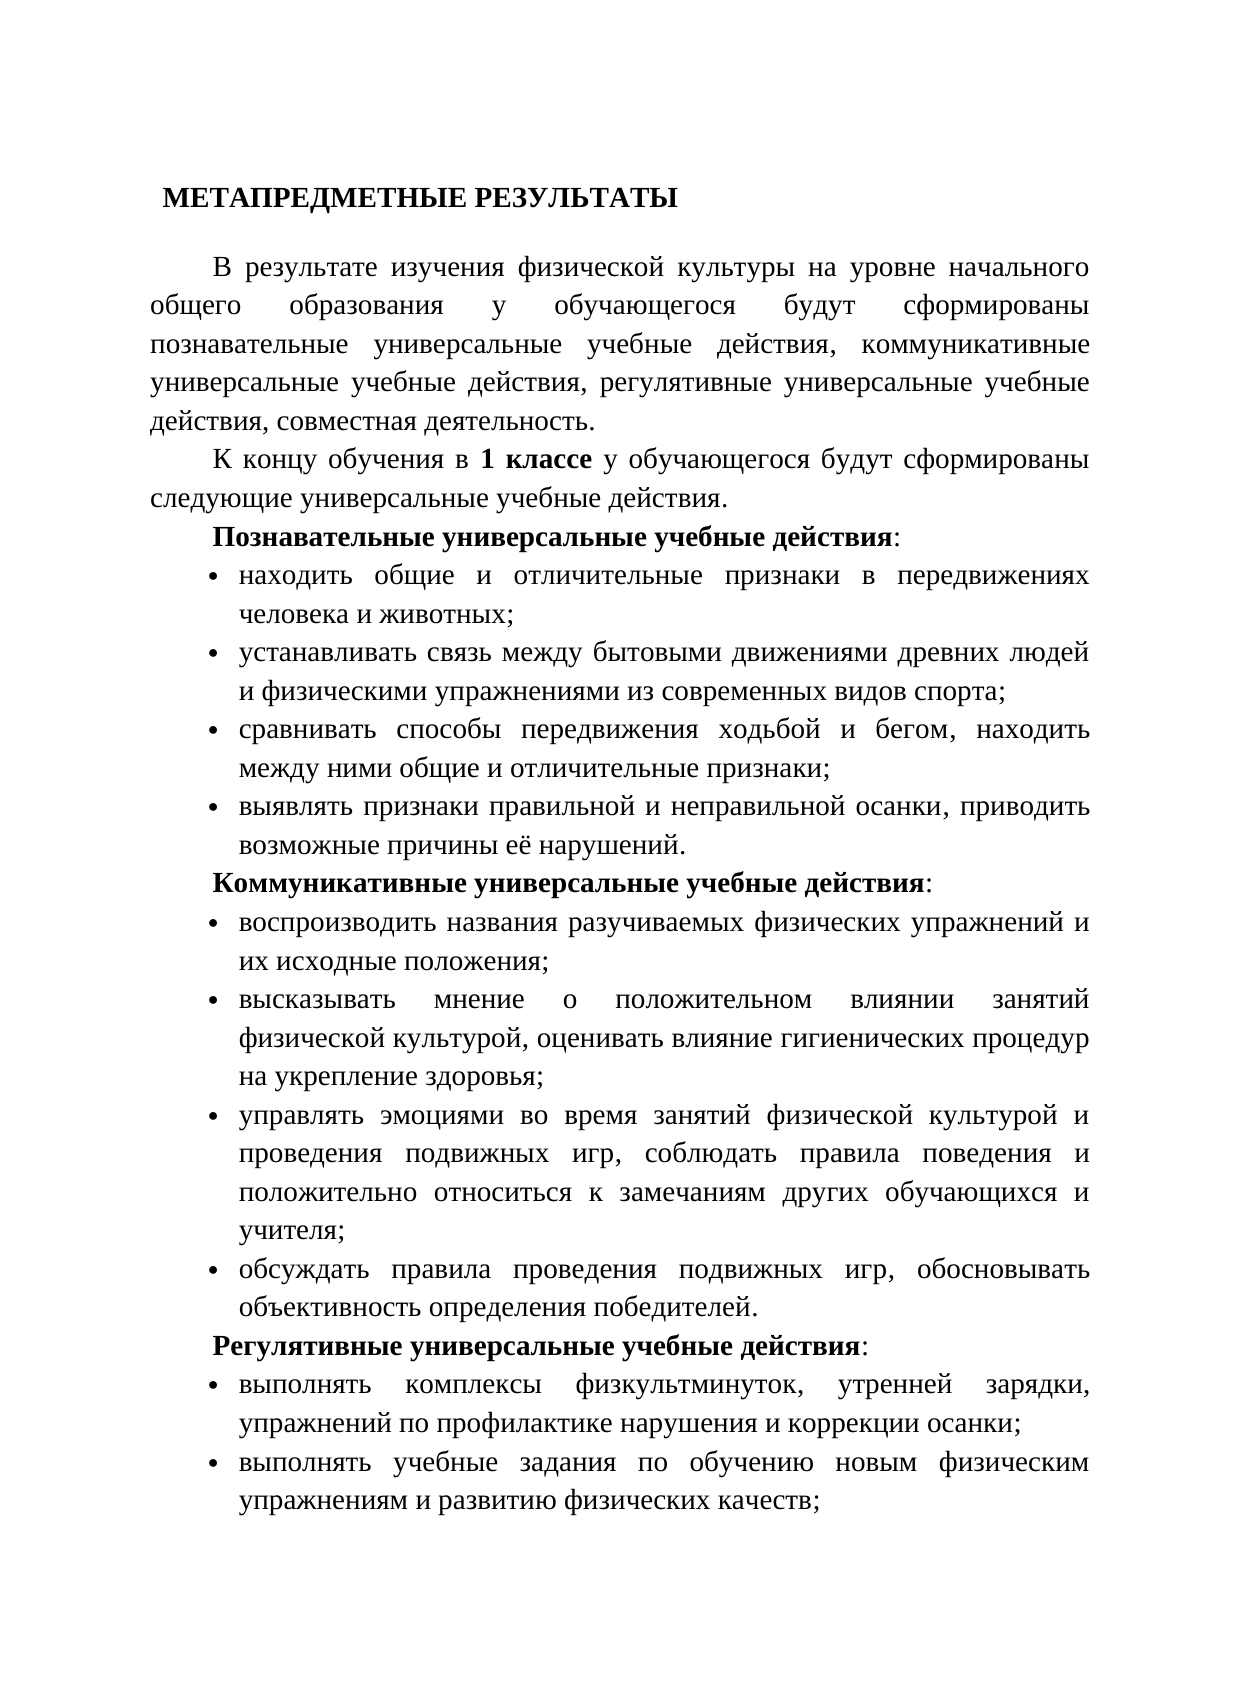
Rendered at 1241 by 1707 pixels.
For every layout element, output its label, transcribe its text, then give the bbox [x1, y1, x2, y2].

text Познавательные универсальные учебные действия: [150, 519, 1090, 552]
list выполнять учебные задания по обучению новым физическим упражнениям и развитию физических качеств; [209, 1444, 1090, 1516]
list выявлять признаки правильной и неправильной осанки, приводить возможные причины её нарушений. [209, 788, 1090, 861]
list устанавливать связь между бытовыми движениями древних людей и физическими упражнениями из современных видов спорта; [209, 634, 1090, 706]
text Регулятивные универсальные учебные действия: [150, 1328, 1090, 1362]
text Коммуникативные универсальные учебные действия: [150, 866, 1090, 899]
text К концу обучения в 1 классе у обучающегося будут сформированы следующие универсальные учебные действия. [150, 442, 1090, 514]
text В результате изучения физической культуры на уровне начального общего образования у обучающегося будут сформированы познавательные универсальные учебные действия, коммуникативные универсальные учебные действия, регулятивные универсальные учебные действия, совместная деятельность. [150, 249, 1090, 437]
list выполнять комплексы физкультминуток, утренней зарядки, упражнений по профилактике нарушения и коррекции осанки; [209, 1367, 1090, 1439]
list воспроизводить названия разучиваемых физических упражнений и их исходные положения; [209, 904, 1090, 976]
list находить общие и отличительные признаки в передвижениях человека и животных; [209, 557, 1090, 629]
list управлять эмоциями во время занятий физической культурой и проведения подвижных игр, соблюдать правила поведения и положительно относиться к замечаниям других обучающихся и учителя; [209, 1097, 1090, 1246]
list высказывать мнение о положительном влиянии занятий физической культурой, оценивать влияние гигиенических процедур на укрепление здоровья; [209, 981, 1090, 1092]
list обсуждать правила проведения подвижных игр, обосновывать объективность определения победителей. [209, 1251, 1090, 1323]
text МЕТАПРЕДМЕТНЫЕ РЕЗУЛЬТАТЫ [162, 180, 1090, 214]
list сравнивать способы передвижения ходьбой и бегом, находить между ними общие и отличительные признаки; [209, 711, 1090, 783]
